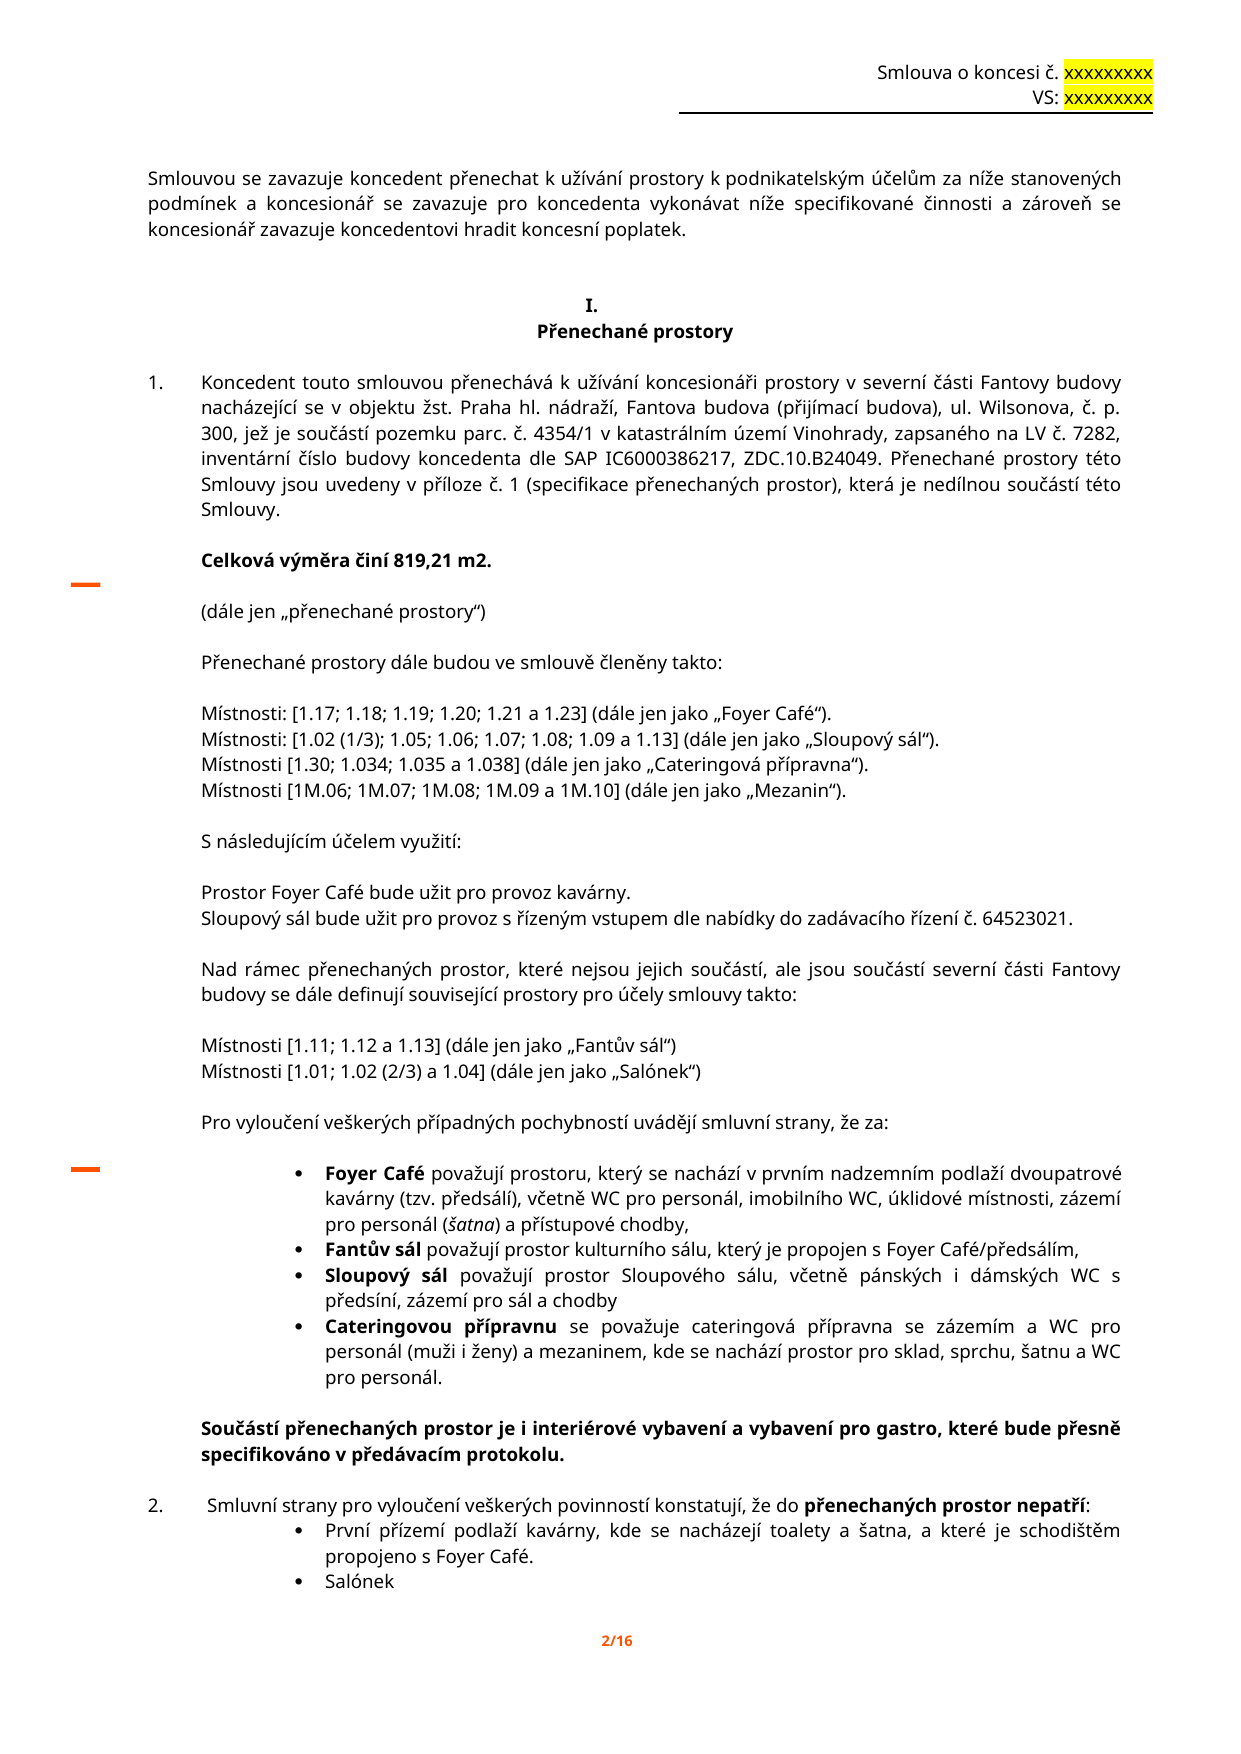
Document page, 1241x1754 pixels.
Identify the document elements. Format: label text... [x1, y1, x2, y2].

list Celková výměra činí 819,21 m2. [201, 548, 1122, 573]
list První přízemí podlaží kavárny, kde se nacházejí toalety a šatna, a které je schodištěm propojeno s Foyer Café. [295, 1517, 1122, 1568]
list Sloupový sál bude užit pro provoz s řízeným vstupem dle nabídky do zadávacího řízení č. 64523021. [201, 905, 1122, 930]
list Přenechané prostory dále budou ve smlouvě členěny takto: [201, 650, 1122, 675]
list Koncedent touto smlouvou přenechává k užívání koncesionáři prostory v severní části Fantovy budovy nacházející se v objektu žst. Praha hl. nádraží, Fantova budova (přijímací budova), ul. Wilsonova, č. p. 300, jež je součástí pozemku parc. č. 4354/1 v katastrálním území Vinohrady, zapsaného na LV č. 7282, inventární číslo budovy koncedenta dle SAP IC6000386217, ZDC.10.B24049. Přenechané prostory této Smlouvy jsou uvedeny v příloze č. 1 (specifikace přenechaných prostor), která je nedílnou součástí této Smlouvy. [148, 369, 1122, 522]
list Součástí přenechaných prostor je i interiérové vybavení a vybavení pro gastro, které bude přesně specifikováno v předávacím protokolu. [201, 1415, 1122, 1466]
list Smluvní strany pro vyloučení veškerých povinností konstatují, že do přenechaných prostor nepatří: [148, 1492, 1122, 1517]
list Sloupový sál považují prostor Sloupového sálu, včetně pánských i dámských WC s předsíní, zázemí pro sál a chodby [295, 1262, 1122, 1313]
list Foyer Café považují prostoru, který se nachází v prvním nadzemním podlaží dvoupatrové kavárny (tzv. předsálí), včetně WC pro personál, imobilního WC, úklidové místnosti, zázemí pro personál (šatna) a přístupové chodby, [295, 1160, 1122, 1237]
list Prostor Foyer Café bude užit pro provoz kavárny. [201, 879, 1122, 905]
list Místnosti: [1.02 (1/3); 1.05; 1.06; 1.07; 1.08; 1.09 a 1.13] (dále jen jako „Sloupový sál“). [201, 726, 1122, 752]
list Místnosti [1M.06; 1M.07; 1M.08; 1M.09 a 1M.10] (dále jen jako „Mezanin“). [201, 777, 1122, 803]
list Fantův sál považují prostor kulturního sálu, který je propojen s Foyer Café/předsálím, [295, 1237, 1122, 1262]
list Salónek [295, 1568, 1122, 1594]
list Nad rámec přenechaných prostor, které nejsou jejich součástí, ale jsou součástí severní části Fantovy budovy se dále definují související prostory pro účely smlouvy takto: [201, 956, 1122, 1007]
list (dále jen „přenechané prostory“) [201, 599, 1122, 624]
list Místnosti: [1.17; 1.18; 1.19; 1.20; 1.21 a 1.23] (dále jen jako „Foyer Café“). [201, 701, 1122, 726]
text Smlouvou se zavazuje koncedent přenechat k užívání prostory k podnikatelským účelům za níže stanovených podmínek a koncesionář se zavazuje pro koncedenta vykonávat níže specifikované činnosti a zároveň se koncesionář zavazuje koncedentovi hradit koncesní poplatek. [148, 165, 1122, 241]
list Pro vyloučení veškerých případných pochybností uvádějí smluvní strany, že za: [201, 1109, 1122, 1134]
list Místnosti [1.01; 1.02 (2/3) a 1.04] (dále jen jako „Salónek“) [201, 1058, 1122, 1083]
list Cateringovou přípravnu se považuje cateringová přípravna se zázemím a WC pro personál (muži i ženy) a mezaninem, kde se nachází prostor pro sklad, sprchu, šatnu a WC pro personál. [295, 1313, 1122, 1390]
text Přenechané prostory [148, 318, 1122, 343]
list S následujícím účelem využití: [201, 828, 1122, 854]
list Místnosti [1.30; 1.034; 1.035 a 1.038] (dále jen jako „Cateringová přípravna“). [201, 752, 1122, 777]
list Místnosti [1.11; 1.12 a 1.13] (dále jen jako „Fantův sál“) [201, 1032, 1122, 1058]
